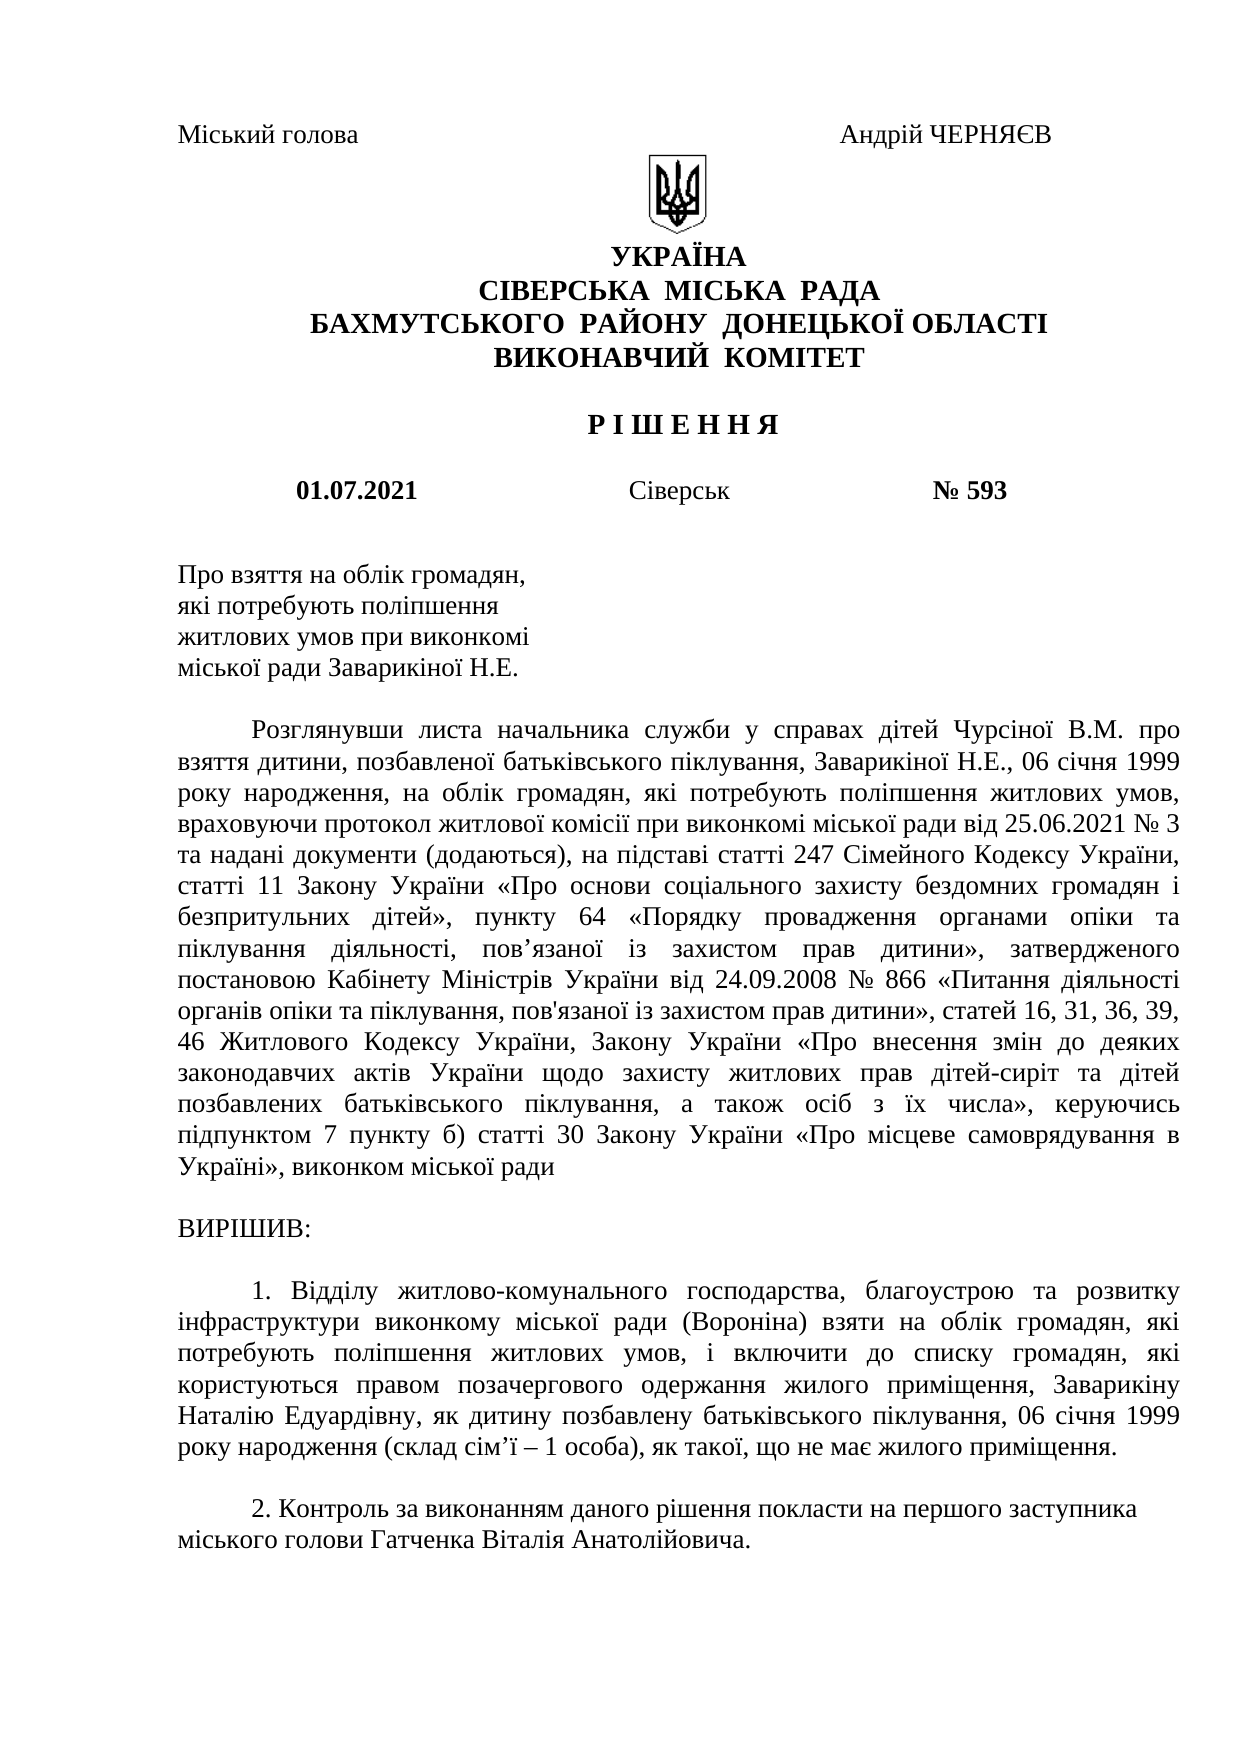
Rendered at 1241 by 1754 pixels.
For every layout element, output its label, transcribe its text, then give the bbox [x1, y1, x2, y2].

text Розглянувши листа начальника служби у справах дітей Чурсіної В.М. про взяття дитини, позбавленої батьківського піклування, Заварикіної Н.Е., 06 січня 1999 року народження, на облік громадян, які потребують поліпшення житлових умов, враховуючи протокол житлової комісії при виконкомі міської ради від 25.06.2021 № 3 та надані документи (додаються), на підставі статті 247 Сімейного Кодексу України, статті 11 Закону України «Про основи соціального захисту бездомних громадян і безпритульних дітей», пункту 64 «Порядку провадження органами опіки та піклування діяльності, пов’язаної із захистом прав дитини», затвердженого постановою Кабінету Міністрів України від 24.09.2008 № 866 «Питання діяльності органів опіки та піклування, пов'язаної із захистом прав дитини», статей 16, 31, 36, 39, 46 Житлового Кодексу України, Закону України «Про внесення змін до деяких законодавчих актів України щодо захисту житлових прав дітей-сиріт та дітей позбавлених батьківського піклування, а також осіб з їх числа», керуючись підпунктом 7 пункту б) статті 30 Закону України «Про місцеве самоврядування в Україні», виконком міської ради [177, 714, 1181, 1181]
text міської ради Заварикіної Н.Е. [177, 651, 1181, 682]
text 2. Контроль за виконанням даного рішення покласти на першого заступника міського голови Гатченка Віталія Анатолійовича. [177, 1492, 1181, 1554]
text Р І Ш Е Н Н Я [177, 407, 1181, 441]
table_header Сіверськ [518, 474, 840, 505]
text 1. Відділу житлово-комунального господарства, благоустрою та розвитку інфраструктури виконкому міської ради (Вороніна) взяти на облік громадян, які потребують поліпшення житлових умов, і включити до списку громадян, які користуються правом позачергового одержання жилого приміщення, Заварикіну Наталію Едуардівну, як дитину позбавлену батьківського піклування, 06 січня 1999 року народження (склад сім’ї – 1 особа), як такої, що не має жилого приміщення. [177, 1274, 1181, 1461]
text БАХМУТСЬКОГО РАЙОНУ ДОНЕЦЬКОЇ ОБЛАСТІ [177, 306, 1181, 340]
text які потребують поліпшення [177, 589, 1181, 620]
text ВИКОНАВЧИЙ КОМІТЕТ [177, 340, 1181, 373]
text УКРАЇНА [176, 239, 1181, 273]
text Міський голова Андрій ЧЕРНЯЄВ [177, 118, 1181, 149]
text ВИРІШИВ: [177, 1212, 1181, 1243]
text Про взяття на облік громадян, [177, 558, 1181, 589]
text СІВЕРСЬКА МІСЬКА РАДА [177, 273, 1181, 306]
table_header № 593 [840, 474, 1163, 505]
text житлових умов при виконкомі [177, 620, 1181, 651]
table_header 01.07.2021 [195, 474, 518, 505]
